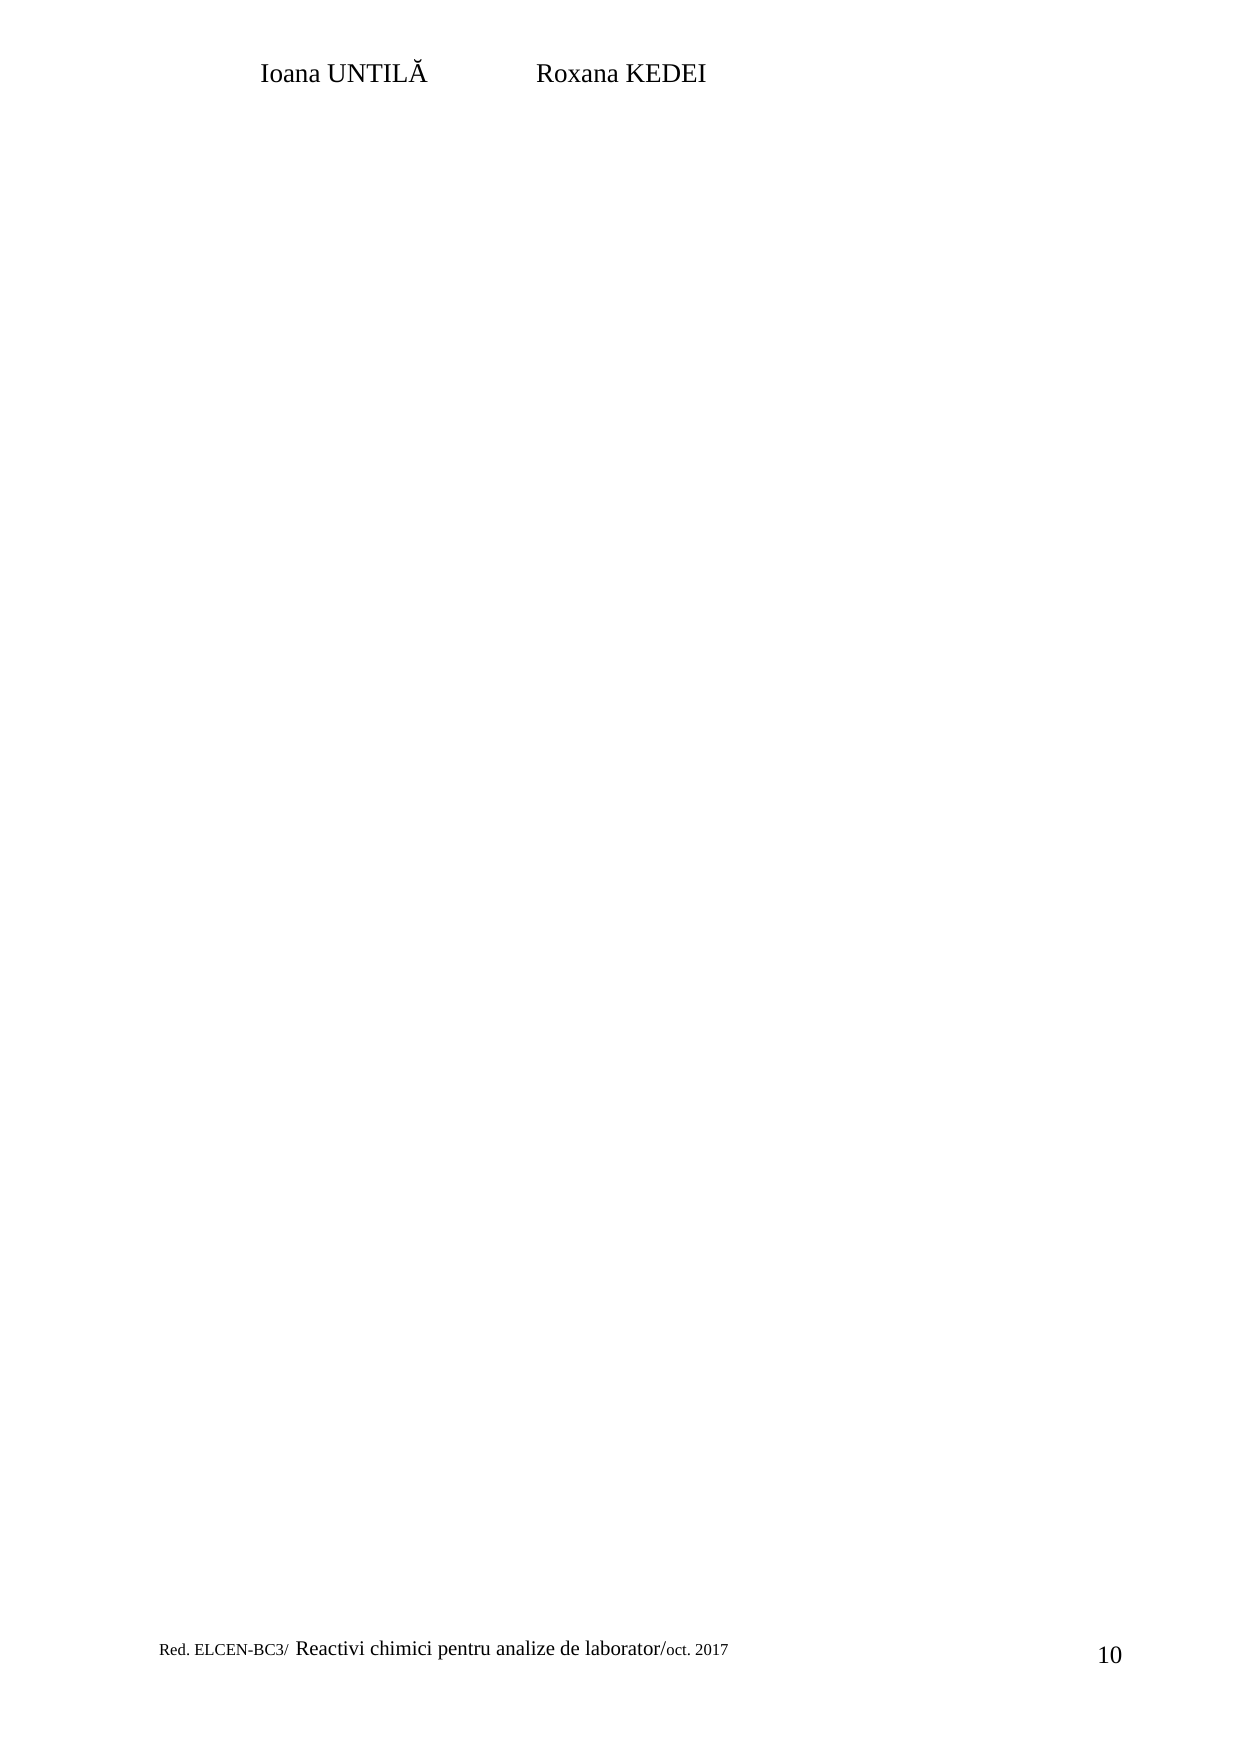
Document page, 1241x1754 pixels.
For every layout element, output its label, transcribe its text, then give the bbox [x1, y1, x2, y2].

text Ioana UNTILĂ Roxana KEDEI [159, 57, 1200, 88]
